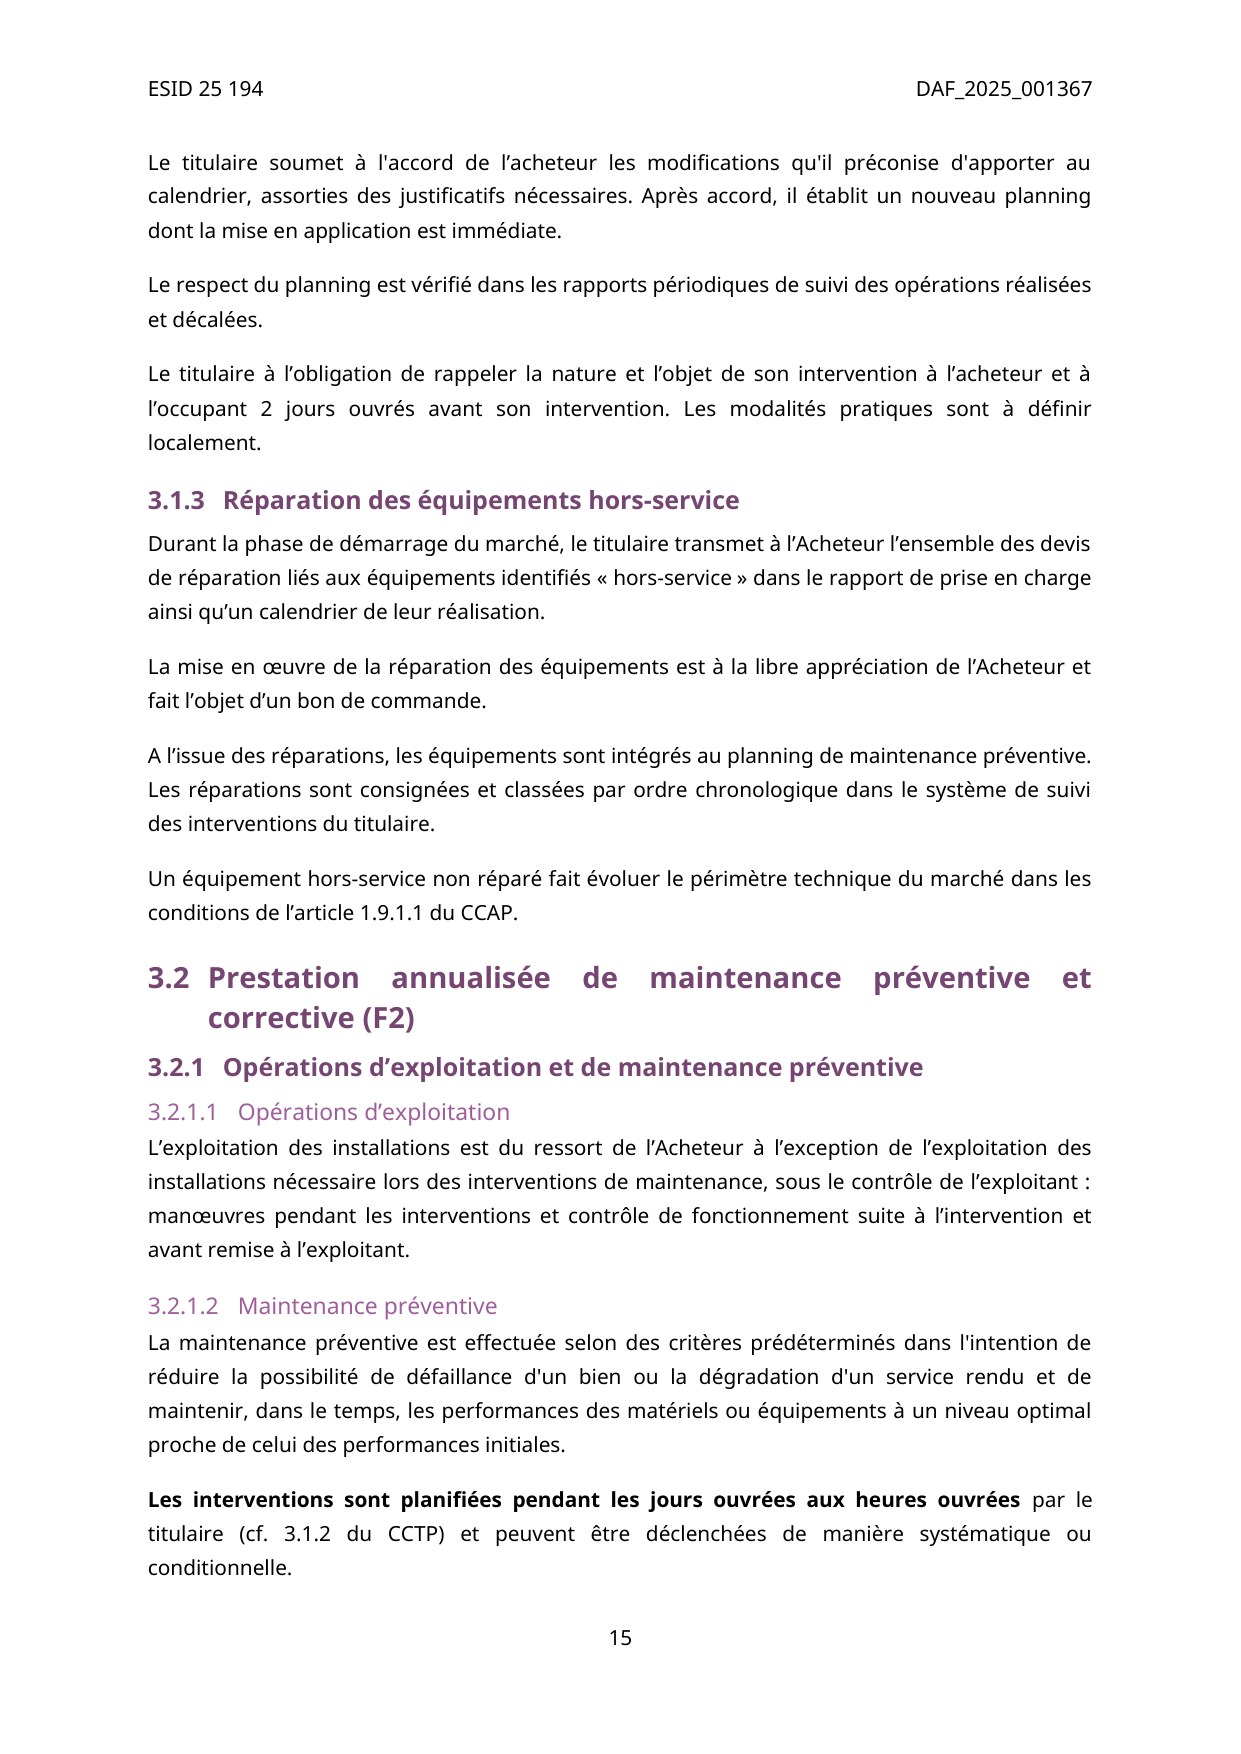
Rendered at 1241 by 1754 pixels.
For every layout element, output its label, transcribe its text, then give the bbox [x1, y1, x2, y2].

text Le titulaire soumet à l'accord de l’acheteur les modifications qu'il préconise d'apporter au calendrier, assorties des justificatifs nécessaires. Après accord, il établit un nouveau planning dont la mise en application est immédiate. [148, 148, 1093, 244]
subtitle Maintenance préventive [148, 1290, 1093, 1322]
text A l’issue des réparations, les équipements sont intégrés au planning de maintenance préventive. Les réparations sont consignées et classées par ordre chronologique dans le système de suivi des interventions du titulaire. [148, 741, 1093, 838]
subtitle Réparation des équipements hors-service [148, 483, 1093, 517]
text Le titulaire à l’obligation de rappeler la nature et l’objet de son intervention à l’acheteur et à l’occupant 2 jours ouvrés avant son intervention. Les modalités pratiques sont à définir localement. [148, 359, 1093, 456]
subtitle Opérations d’exploitation [148, 1096, 1093, 1127]
subtitle Opérations d’exploitation et de maintenance préventive [148, 1049, 1093, 1083]
text Le respect du planning est vérifié dans les rapports périodiques de suivi des opérations réalisées et décalées. [148, 271, 1093, 333]
text Durant la phase de démarrage du marché, le titulaire transmet à l’Acheteur l’ensemble des devis de réparation liés aux équipements identifiés « hors-service » dans le rapport de prise en charge ainsi qu’un calendrier de leur réalisation. [148, 529, 1093, 626]
text Un équipement hors-service non réparé fait évoluer le périmètre technique du marché dans les conditions de l’article 1.9.1.1 du CCAP. [148, 864, 1093, 927]
text La maintenance préventive est effectuée selon des critères prédéterminés dans l'intention de réduire la possibilité de défaillance d'un bien ou la dégradation d'un service rendu et de maintenir, dans le temps, les performances des matériels ou équipements à un niveau optimal proche de celui des performances initiales. [148, 1328, 1093, 1458]
text Les interventions sont planifiées pendant les jours ouvrées aux heures ouvrées par le titulaire (cf. 3.1.2 du CCTP) et peuvent être déclenchées de manière systématique ou conditionnelle. [148, 1485, 1093, 1581]
subtitle Prestation annualisée de maintenance préventive et corrective (F2) [148, 957, 1093, 1037]
text L’exploitation des installations est du ressort de l’Acheteur à l’exception de l’exploitation des installations nécessaire lors des interventions de maintenance, sous le contrôle de l’exploitant : manœuvres pendant les interventions et contrôle de fonctionnement suite à l’intervention et avant remise à l’exploitant. [148, 1133, 1093, 1264]
text La mise en œuvre de la réparation des équipements est à la libre appréciation de l’Acheteur et fait l’objet d’un bon de commande. [148, 652, 1093, 715]
